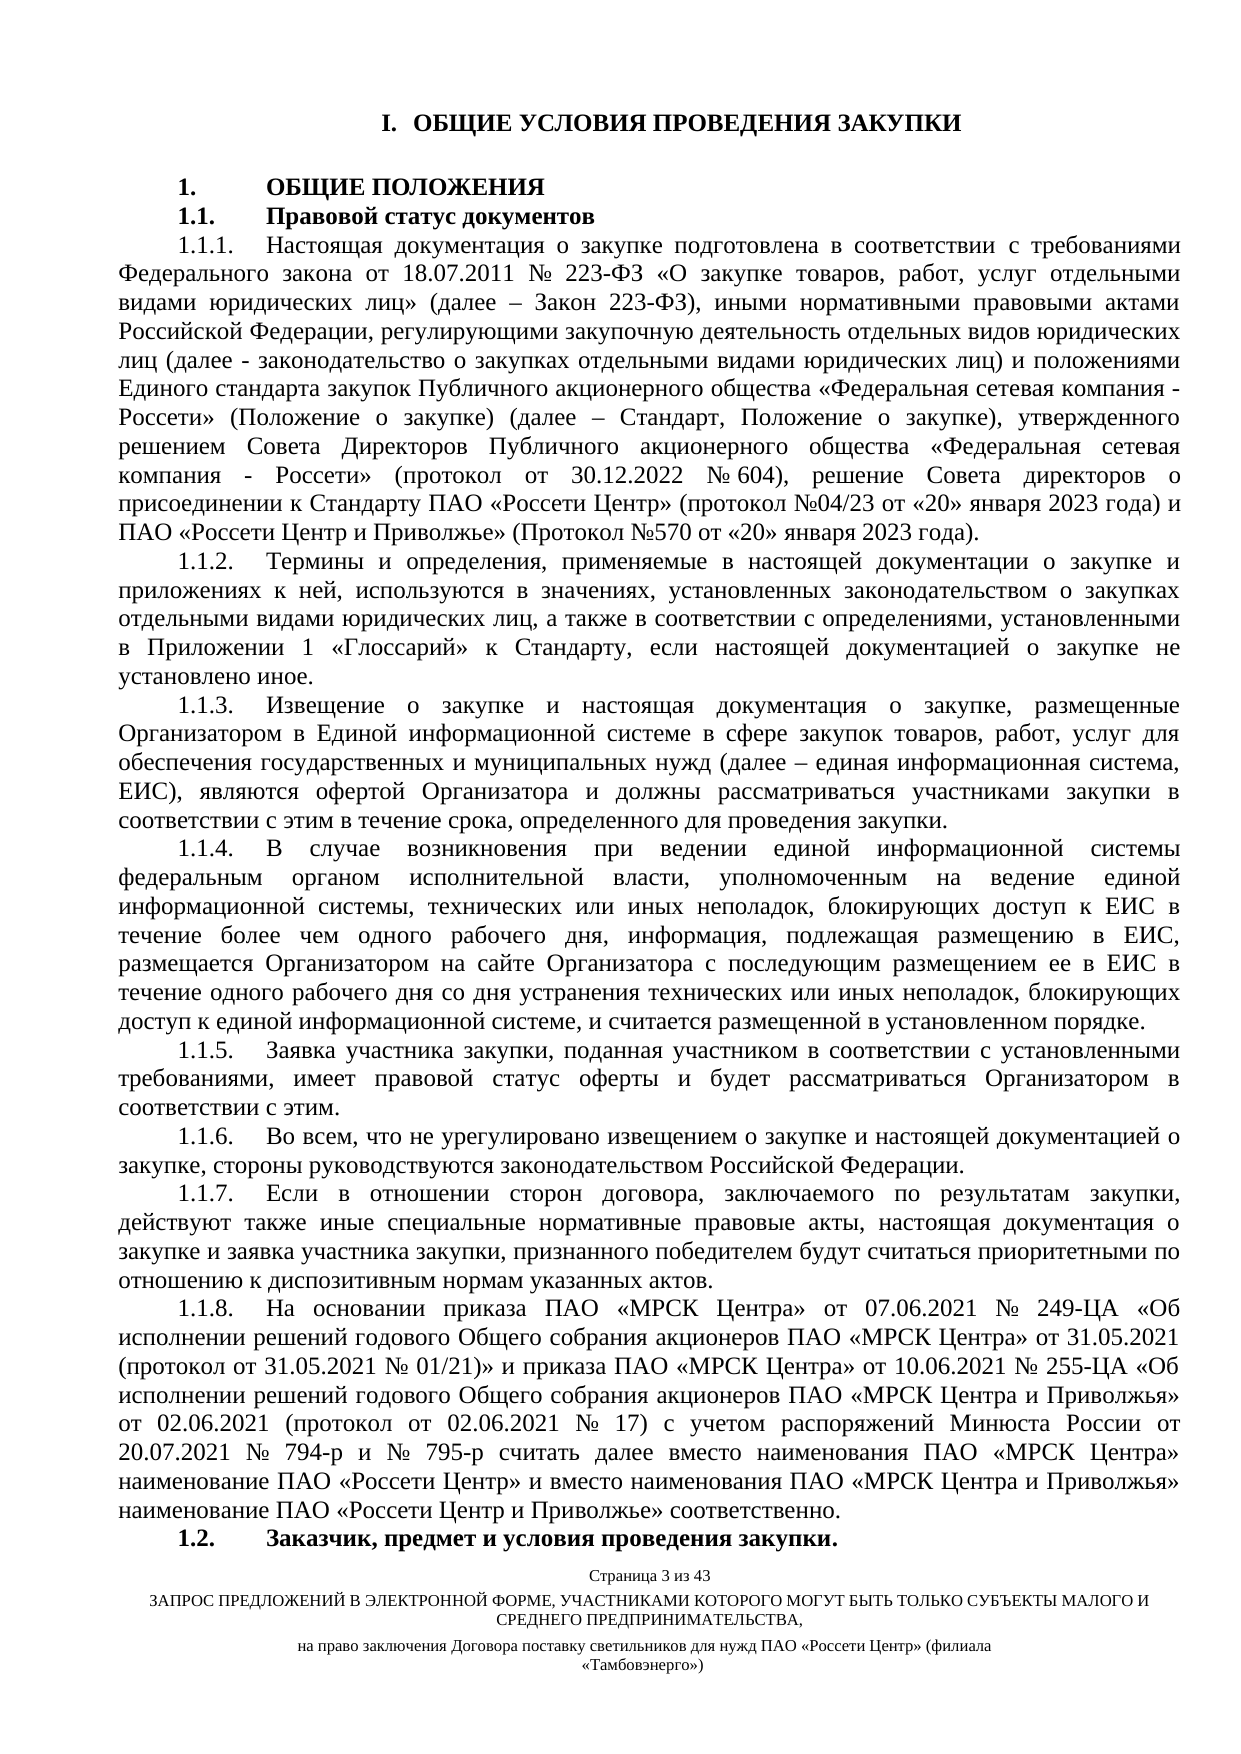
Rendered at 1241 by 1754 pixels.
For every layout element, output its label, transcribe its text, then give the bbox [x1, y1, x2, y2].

list Настоящая документация о закупке подготовлена в соответствии с требованиями Федерального закона от 18.07.2011 № 223-ФЗ «О закупке товаров, работ, услуг отдельными видами юридических лиц» (далее – Закон 223-ФЗ), иными нормативными правовыми актами Российской Федерации, регулирующими закупочную деятельность отдельных видов юридических лиц (далее - законодательство о закупках отдельными видами юридических лиц) и положениями Единого стандарта закупок Публичного акционерного общества «Федеральная сетевая компания - Россети» (Положение о закупке) (далее – Стандарт, Положение о закупке), утвержденного решением Совета Директоров Публичного акционерного общества «Федеральная сетевая компания - Россети» (протокол от 30.12.2022 № 604), решение Совета директоров о присоединении к Стандарту ПАО «Россети Центр» (протокол №04/23 от «20» января 2023 года) и ПАО «Россети Центр и Приволжье» (Протокол №570 от «20» января 2023 года). [118, 230, 1181, 546]
list Во всем, что не урегулировано извещением о закупке и настоящей документацией о закупке, стороны руководствуются законодательством Российской Федерации. [118, 1121, 1181, 1178]
list Заявка участника закупки, поданная участником в соответствии с установленными требованиями, имеет правовой статус оферты и будет рассматриваться Организатором в соответствии с этим. [118, 1035, 1181, 1121]
subtitle ОБЩИЕ УСЛОВИЯ ПРОВЕДЕНИЯ закупки [118, 108, 1181, 137]
list На основании приказа ПАО «МРСК Центра» от 07.06.2021 № 249-ЦА «Об исполнении решений годового Общего собрания акционеров ПАО «МРСК Центра» от 31.05.2021 (протокол от 31.05.2021 № 01/21)» и приказа ПАО «МРСК Центра» от 10.06.2021 № 255-ЦА «Об исполнении решений годового Общего собрания акционеров ПАО «МРСК Центра и Приволжья» от 02.06.2021 (протокол от 02.06.2021 № 17) с учетом распоряжений Минюста России от 20.07.2021 № 794-р и № 795-р считать далее вместо наименования ПАО «МРСК Центра» наименование ПАО «Россети Центр» и вместо наименования ПАО «МРСК Центра и Приволжья» наименование ПАО «Россети Центр и Приволжье» соответственно. [118, 1293, 1181, 1523]
subtitle Правовой статус документов [118, 201, 1181, 230]
list В случае возникновения при ведении единой информационной системы федеральным органом исполнительной власти, уполномоченным на ведение единой информационной системы, технических или иных неполадок, блокирующих доступ к ЕИС в течение более чем одного рабочего дня, информация, подлежащая размещению в ЕИС, размещается Организатором на сайте Организатора с последующим размещением ее в ЕИС в течение одного рабочего дня со дня устранения технических или иных неполадок, блокирующих доступ к единой информационной системе, и считается размещенной в установленном порядке. [118, 833, 1181, 1035]
subtitle ОБЩИЕ ПОЛОЖЕНИЯ [118, 172, 1181, 201]
list Если в отношении сторон договора, заключаемого по результатам закупки, действуют также иные специальные нормативные правовые акты, настоящая документация о закупке и заявка участника закупки, признанного победителем будут считаться приоритетными по отношению к диспозитивным нормам указанных актов. [118, 1178, 1181, 1293]
subtitle Заказчик, предмет и условия проведения закупки. [118, 1523, 1181, 1552]
list Термины и определения, применяемые в настоящей документации о закупке и приложениях к ней, используются в значениях, установленных законодательством о закупках отдельными видами юридических лиц, а также в соответствии с определениями, установленными в Приложении 1 «Глоссарий» к Стандарту, если настоящей документацией о закупке не установлено иное. [118, 546, 1181, 690]
list Извещение о закупке и настоящая документация о закупке, размещенные Организатором в Единой информационной системе в сфере закупок товаров, работ, услуг для обеспечения государственных и муниципальных нужд (далее – единая информационная система, ЕИС), являются офертой Организатора и должны рассматриваться участниками закупки в соответствии с этим в течение срока, определенного для проведения закупки. [118, 690, 1181, 833]
